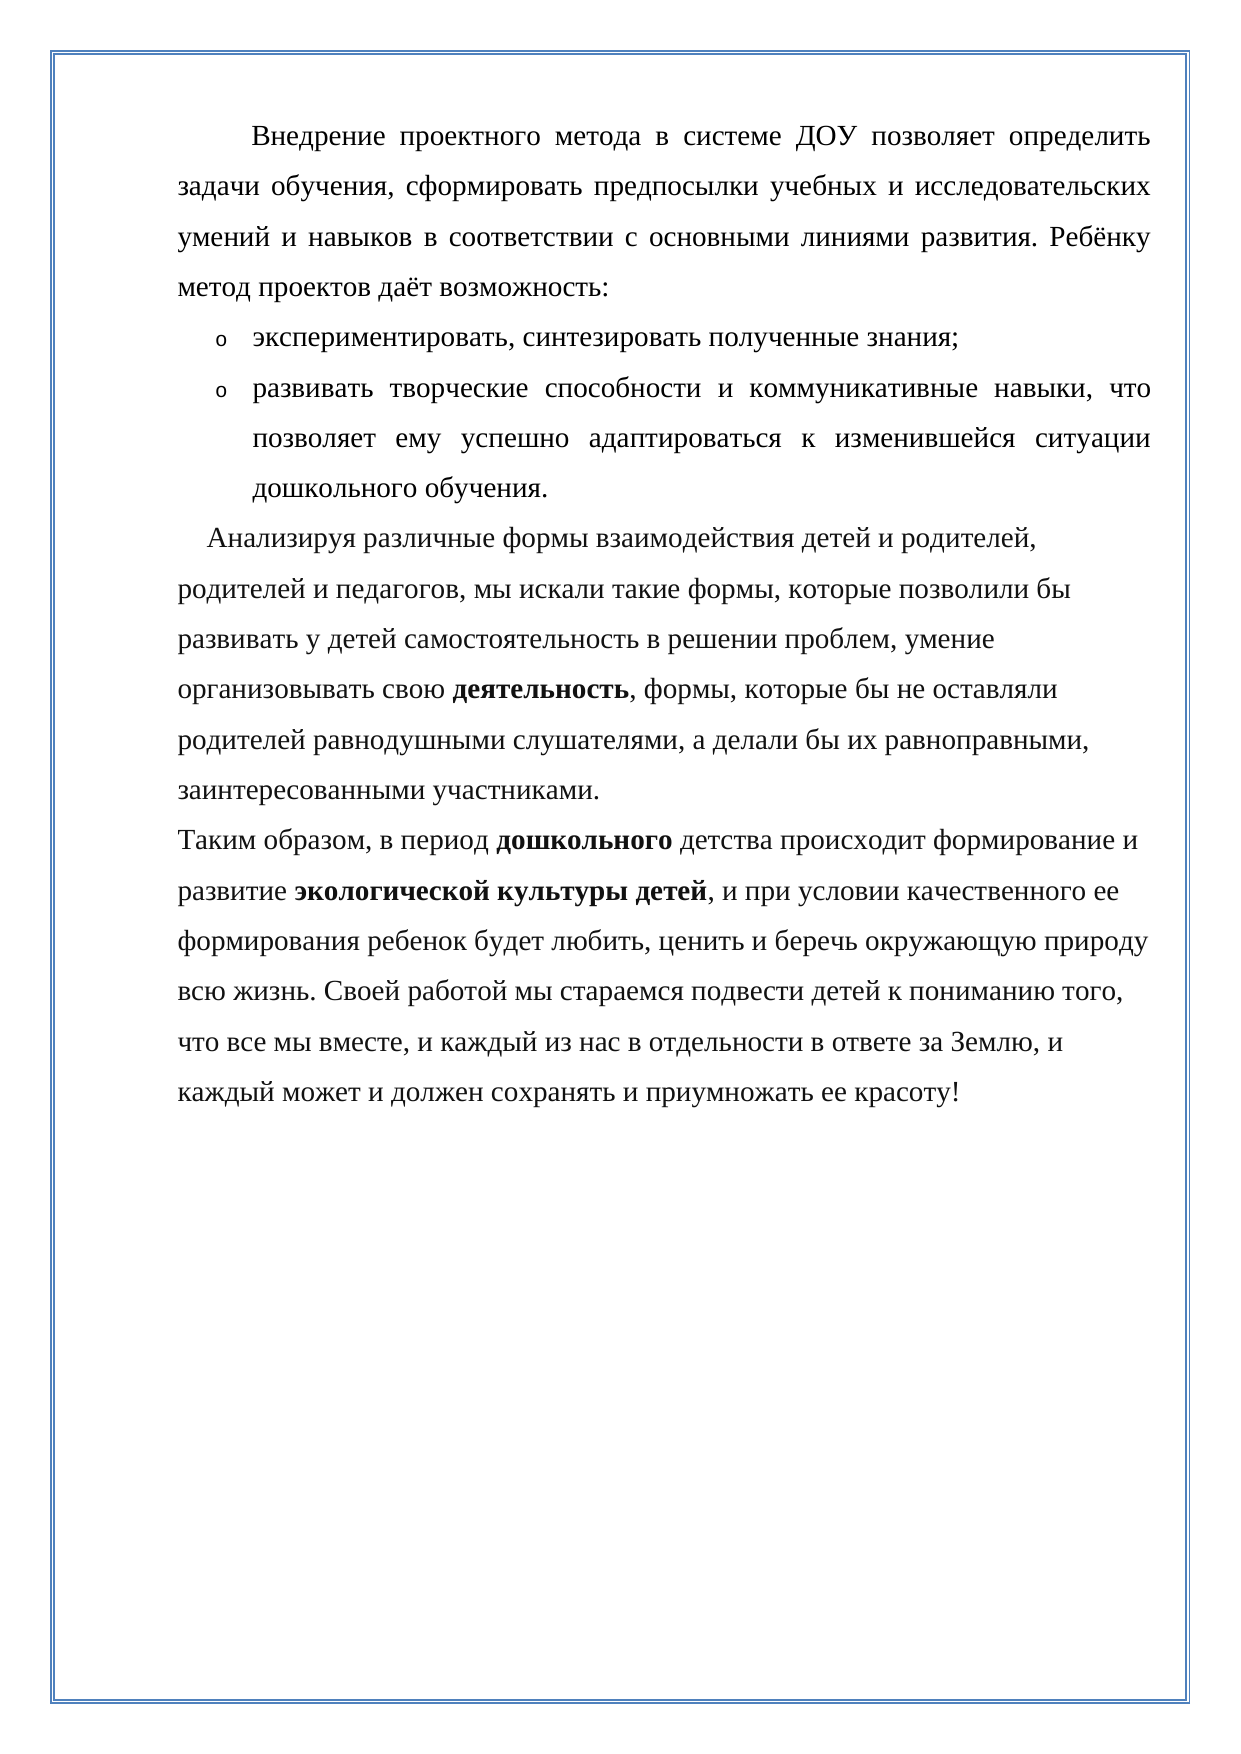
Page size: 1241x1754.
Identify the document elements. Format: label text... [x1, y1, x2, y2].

text Внедрение проектного метода в системе ДОУ позволяет определить задачи обучения, сформировать предпосылки учебных и исследовательских умений и навыков в соответствии с основными линиями развития. Ребёнку метод проектов даёт возможность: [177, 118, 1152, 303]
list развивать творческие способности и коммуникативные навыки, что позволяет ему успешно адаптироваться к изменившейся ситуации дошкольного обучения. [215, 370, 1152, 504]
list экспериментировать, синтезировать полученные знания; [215, 319, 1152, 353]
text Таким образом, в период дошкольного детства происходит формирование и развитие экологической культуры детей, и при условии качественного ее формирования ребенок будет любить, ценить и беречь окружающую природу всю жизнь. Своей работой мы стараемся подвести детей к пониманию того, что все мы вместе, и каждый из нас в отдельности в ответе за Землю, и каждый может и должен сохранять и приумножать ее красоту! [177, 822, 1152, 1108]
text Анализируя различные формы взаимодействия детей и родителей, родителей и педагогов, мы искали такие формы, которые позволили бы развивать у детей самостоятельность в решении проблем, умение организовывать свою деятельность, формы, которые бы не оставляли родителей равнодушными слушателями, а делали бы их равноправными, заинтересованными участниками. [177, 521, 1152, 806]
